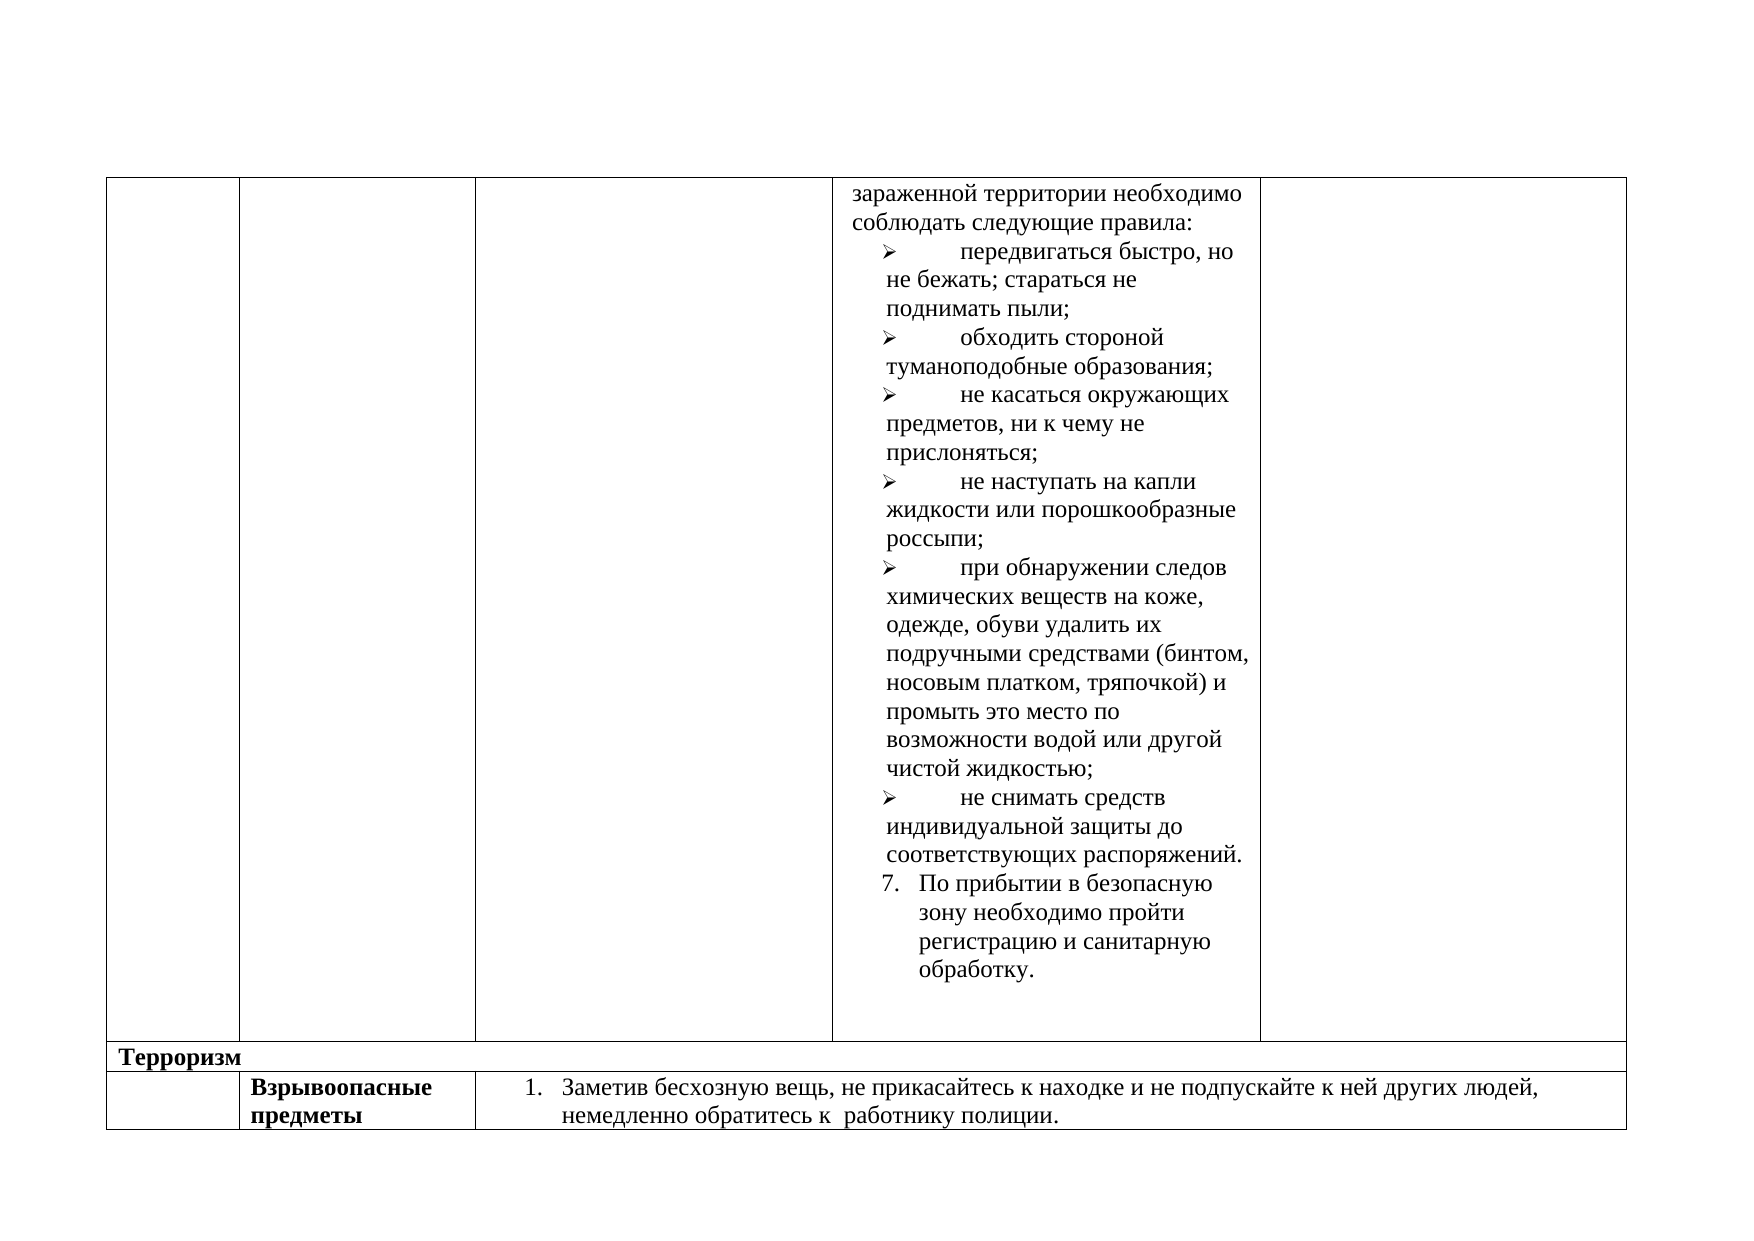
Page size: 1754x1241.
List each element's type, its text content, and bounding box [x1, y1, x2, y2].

table_cell [107, 1072, 239, 1129]
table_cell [240, 1072, 475, 1129]
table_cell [476, 1072, 1626, 1129]
table_cell [107, 178, 239, 1041]
table_cell Терроризм [107, 1042, 1626, 1071]
table_cell [1261, 178, 1626, 1041]
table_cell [833, 178, 1260, 1041]
table_cell [476, 178, 832, 1041]
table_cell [240, 178, 475, 1041]
